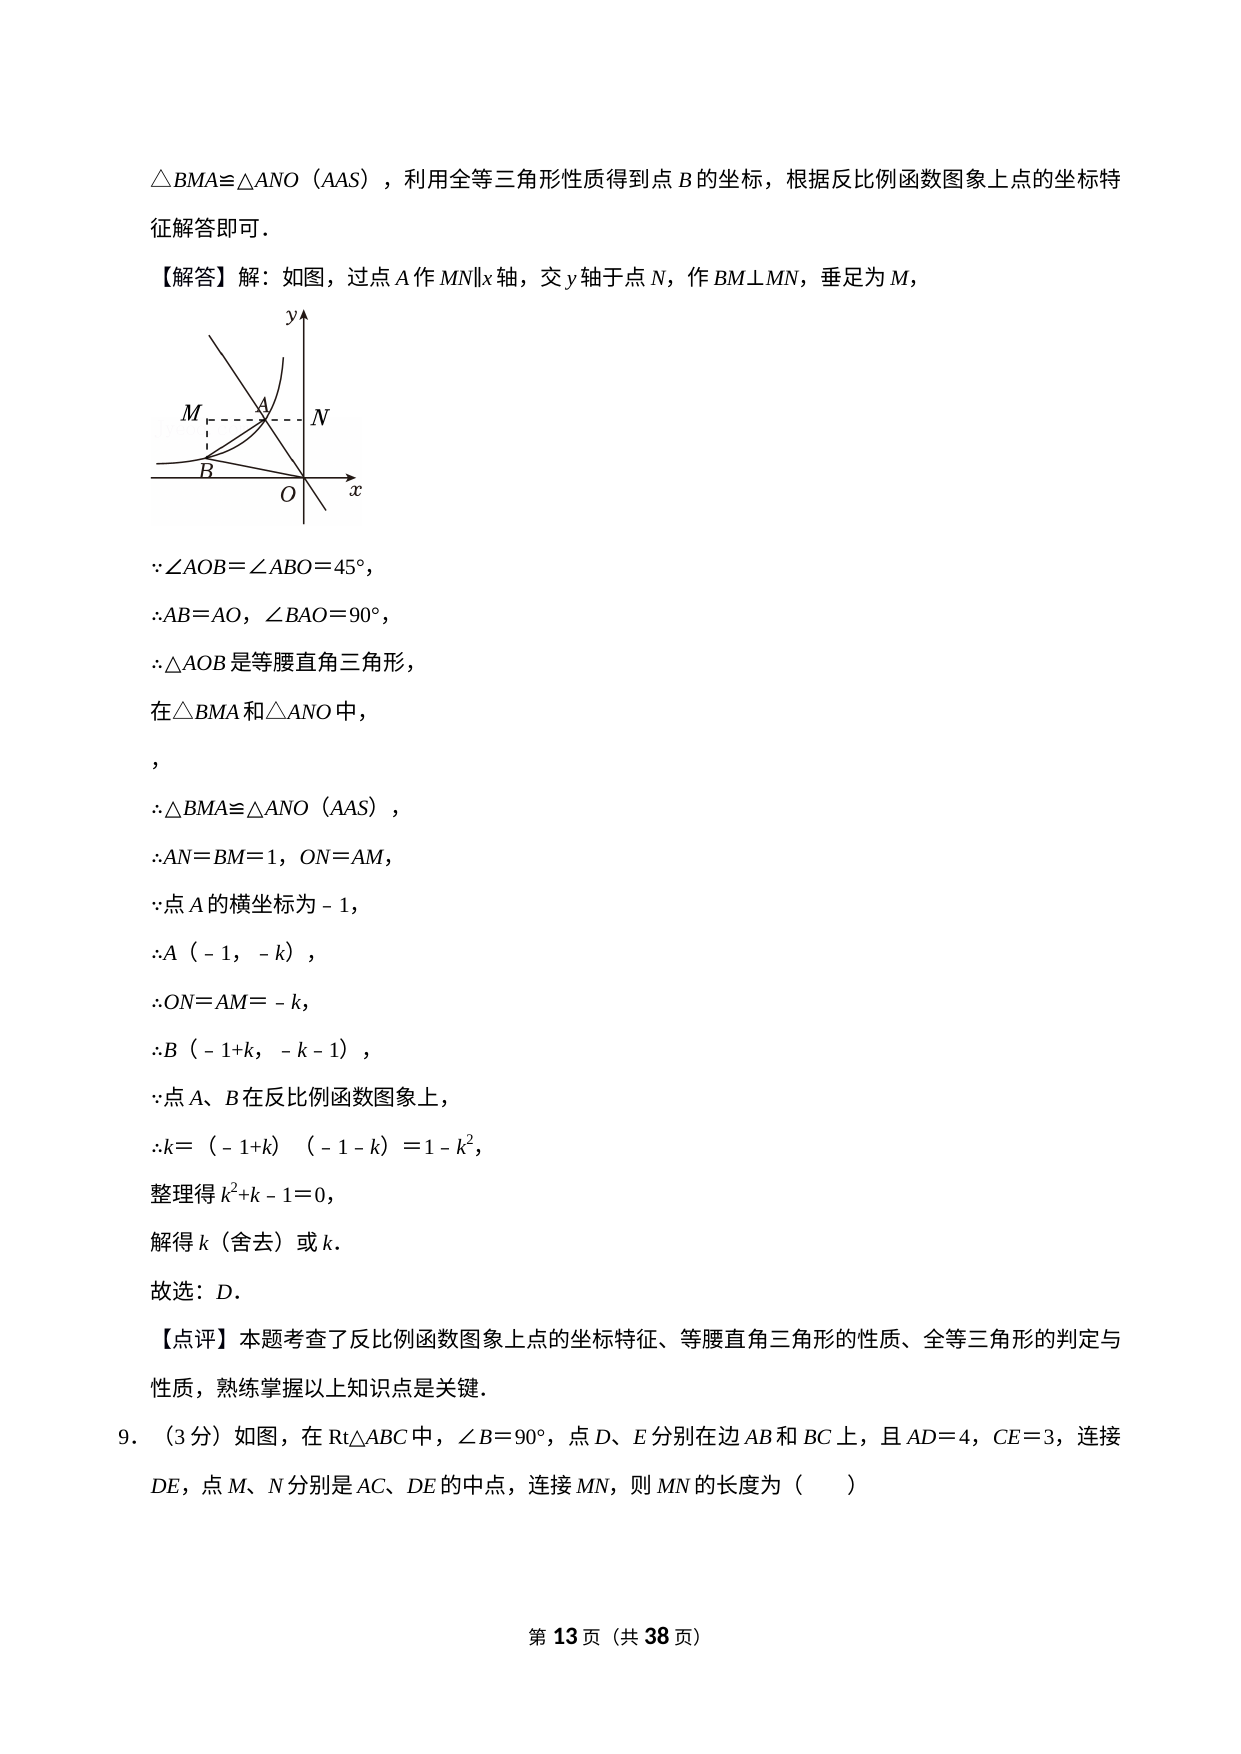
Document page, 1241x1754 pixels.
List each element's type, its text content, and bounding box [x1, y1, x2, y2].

text 【点评】本题考查了反比例函数图象上点的坐标特征、等腰直角三角形的性质、全等三角形的判定与性质，熟练掌握以上知识点是关键． [151, 1322, 1122, 1403]
text 整理得k2+k﹣1＝0， [151, 1177, 1122, 1209]
text 故选：D． [151, 1273, 1122, 1306]
text ∴AN＝BM＝1，ON＝AM， [151, 838, 1122, 871]
text ∴△BMA≌△ANO（AAS）， [151, 790, 1122, 822]
text ∴AB＝AO，∠BAO＝90°， [151, 597, 1122, 629]
text ∴B（﹣1+k，﹣k﹣1）， [151, 1032, 1122, 1064]
text 9．（3分）如图，在Rt△ABC中，∠B＝90°，点D、E分别在边AB和BC上，且AD＝4，CE＝3，连接DE，点M、N分别是AC、DE的中点，连接MN，则MN的长度为（ ） [118, 1419, 1122, 1500]
text ∴A（﹣1，﹣k）， [151, 935, 1122, 967]
text ∴ON＝AM＝﹣k， [151, 983, 1122, 1016]
text ， [151, 742, 1122, 774]
text ∴△AOB是等腰直角三角形， [151, 645, 1122, 677]
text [151, 162, 1122, 243]
text ∵∠AOB＝∠ABO＝45°， [151, 548, 1122, 581]
text ∴k＝（﹣1+k）（﹣1﹣k）＝1﹣k2， [151, 1128, 1122, 1161]
text 解得k（舍去）或k． [151, 1225, 1122, 1257]
text 【解答】解：如图，过点A作MN∥x轴，交y轴于点N，作BM⊥MN，垂足为M， [151, 259, 1122, 292]
text 在△BMA和△ANO中， [151, 693, 1122, 726]
text ∵点A、B在反比例函数图象上， [151, 1080, 1122, 1112]
text ∵点A的横坐标为﹣1， [151, 887, 1122, 919]
